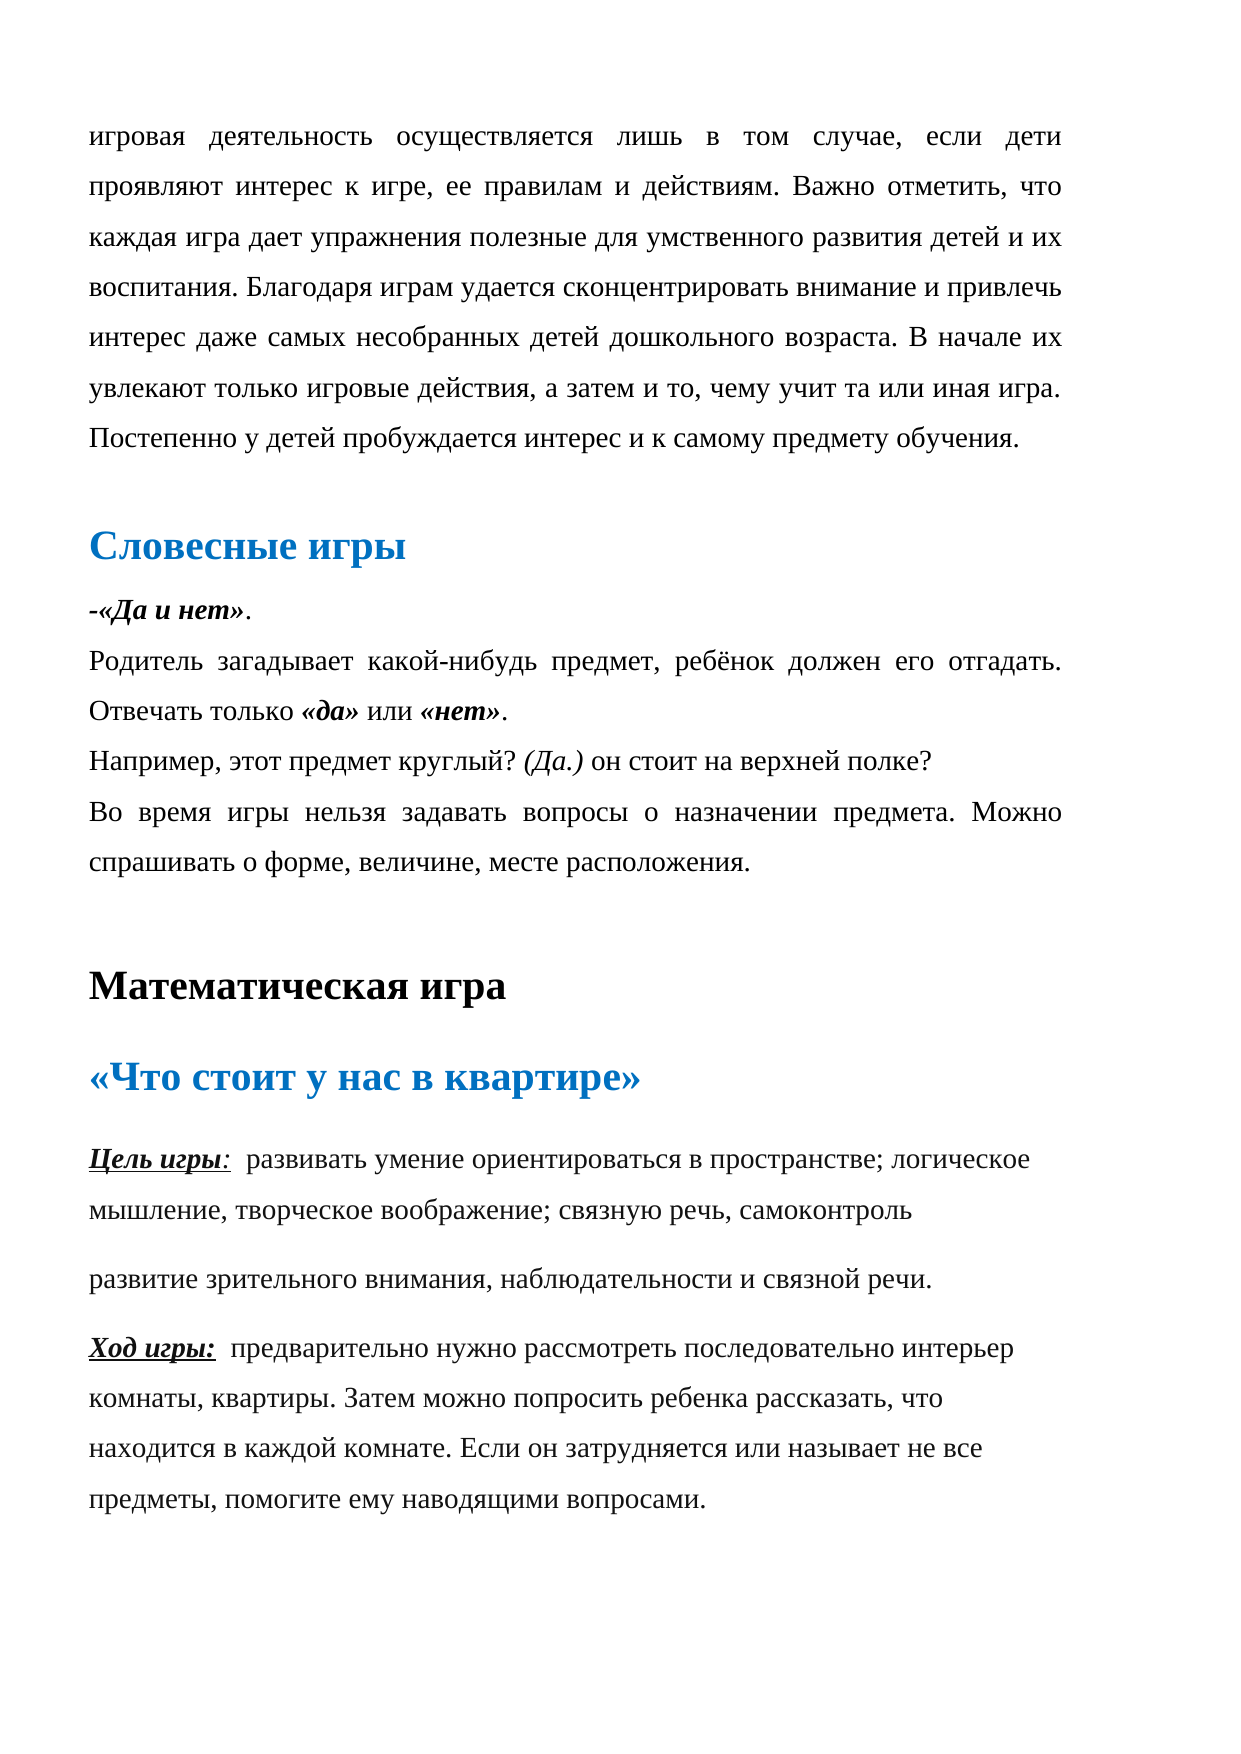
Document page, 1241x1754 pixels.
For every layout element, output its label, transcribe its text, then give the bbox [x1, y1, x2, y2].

text развитие зрительного внимания, наблюдательности и связной речи. [88, 1261, 1063, 1294]
text Математическая игра [88, 960, 1063, 1008]
text Во время игры нельзя задавать вопросы о назначении предмета. Можно спрашивать о форме, величине, месте расположения. [88, 794, 1063, 878]
text Цель игры: развивать умение ориентироваться в пространстве; логическое мышление, творческое воображение; связную речь, самоконтроль [88, 1142, 1063, 1225]
text «Что стоит у нас в квартире» [88, 1051, 1063, 1099]
text -«Да и нет». [88, 592, 1063, 626]
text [88, 118, 1063, 453]
text Например, этот предмет круглый? (Да.) он стоит на верхней полке? [88, 743, 1063, 777]
text Словесные игры [88, 521, 1063, 568]
text Родитель загадывает какой-нибудь предмет, ребёнок должен его отгадать. Отвечать только «да» или «нет». [88, 643, 1063, 727]
text Ход игры: предварительно нужно рассмотреть последовательно интерьер комнаты, квартиры. Затем можно попросить ребенка рассказать, что находится в каждой комнате. Если он затрудняется или называет не все предметы, помогите ему наводящими вопросами. [88, 1330, 1063, 1514]
